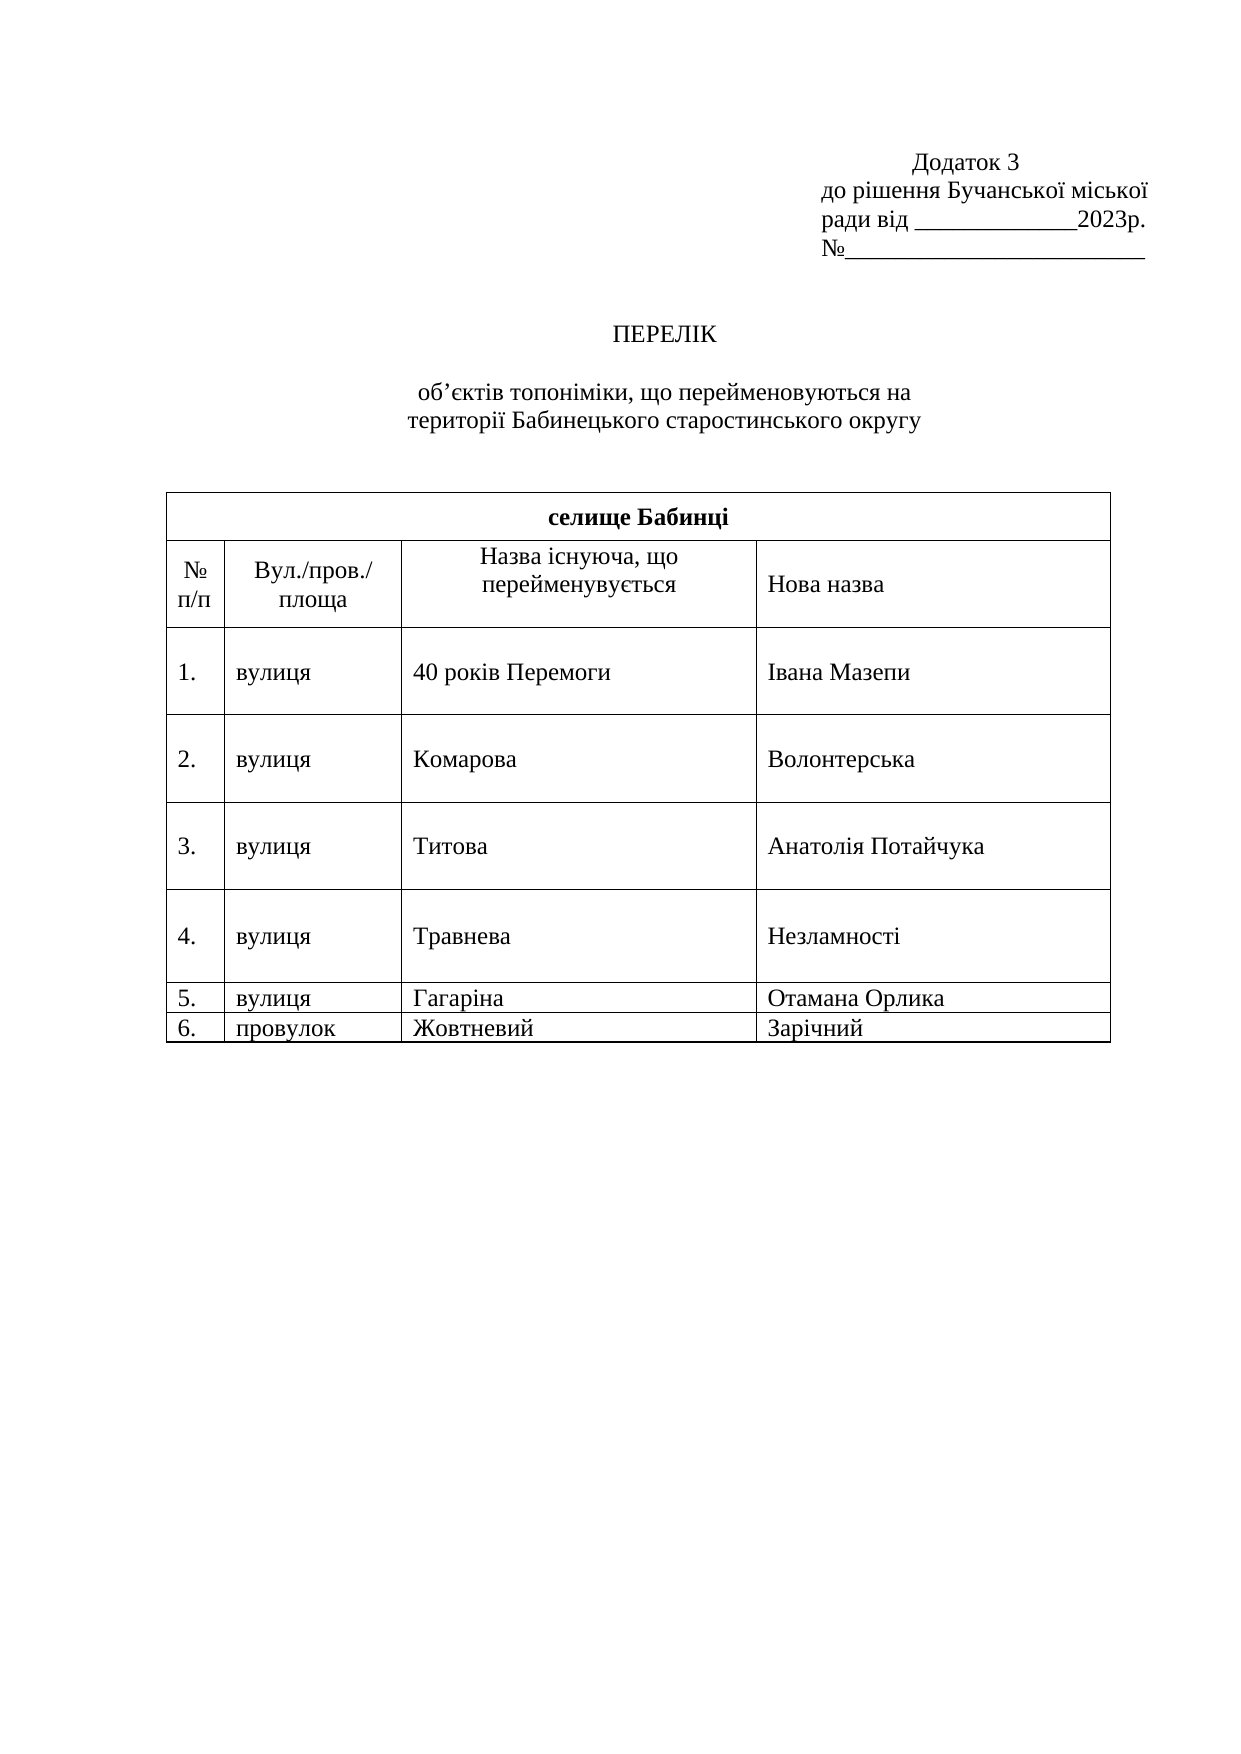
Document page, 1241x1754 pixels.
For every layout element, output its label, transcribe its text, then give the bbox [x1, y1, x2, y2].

table_cell вулиця [225, 890, 401, 982]
table_cell Анатолія Потайчука [757, 803, 1110, 889]
table_cell Гагаріна [402, 983, 756, 1012]
table_cell 1. [167, 628, 224, 714]
table_cell Незламності [757, 890, 1110, 982]
table_cell Зарічний [757, 1013, 1110, 1041]
table_cell 6. [167, 1013, 224, 1041]
table_cell Волонтерська [757, 715, 1110, 802]
table_cell Назва існуюча, що перейменувується [402, 541, 756, 627]
table_cell Івана Мазепи [757, 628, 1110, 714]
table_cell Вул./пров./ площа [225, 541, 401, 627]
text території Бабинецького старостинського округу [177, 406, 1152, 434]
text до рішення Бучанської міської [177, 176, 1152, 204]
table_cell Нова назва [757, 541, 1110, 627]
table_cell № п/п [167, 541, 224, 627]
table_cell 2. [167, 715, 224, 802]
table_header селище Бабинці [167, 493, 1110, 540]
table_cell 5. [167, 983, 224, 1012]
table_cell Жовтневий [402, 1013, 756, 1041]
text ПЕРЕЛІК [177, 319, 1152, 348]
table_cell вулиця [225, 983, 401, 1012]
table_cell Отамана Орлика [757, 983, 1110, 1012]
table_cell вулиця [225, 628, 401, 714]
table_cell Травнева [402, 890, 756, 982]
table_cell Титова [402, 803, 756, 889]
text №________________________ [177, 233, 1152, 262]
table_cell вулиця [225, 803, 401, 889]
text ради від _____________2023р. [177, 204, 1152, 233]
table_cell вулиця [225, 715, 401, 802]
text Додаток 3 [177, 147, 1152, 176]
table_cell 4. [167, 890, 224, 982]
table_cell 3. [167, 803, 224, 889]
table_cell Комарова [402, 715, 756, 802]
table_cell провулок [225, 1013, 401, 1041]
text об’єктів топоніміки, що перейменовуються на [177, 377, 1152, 406]
table_cell 40 років Перемоги [402, 628, 756, 714]
